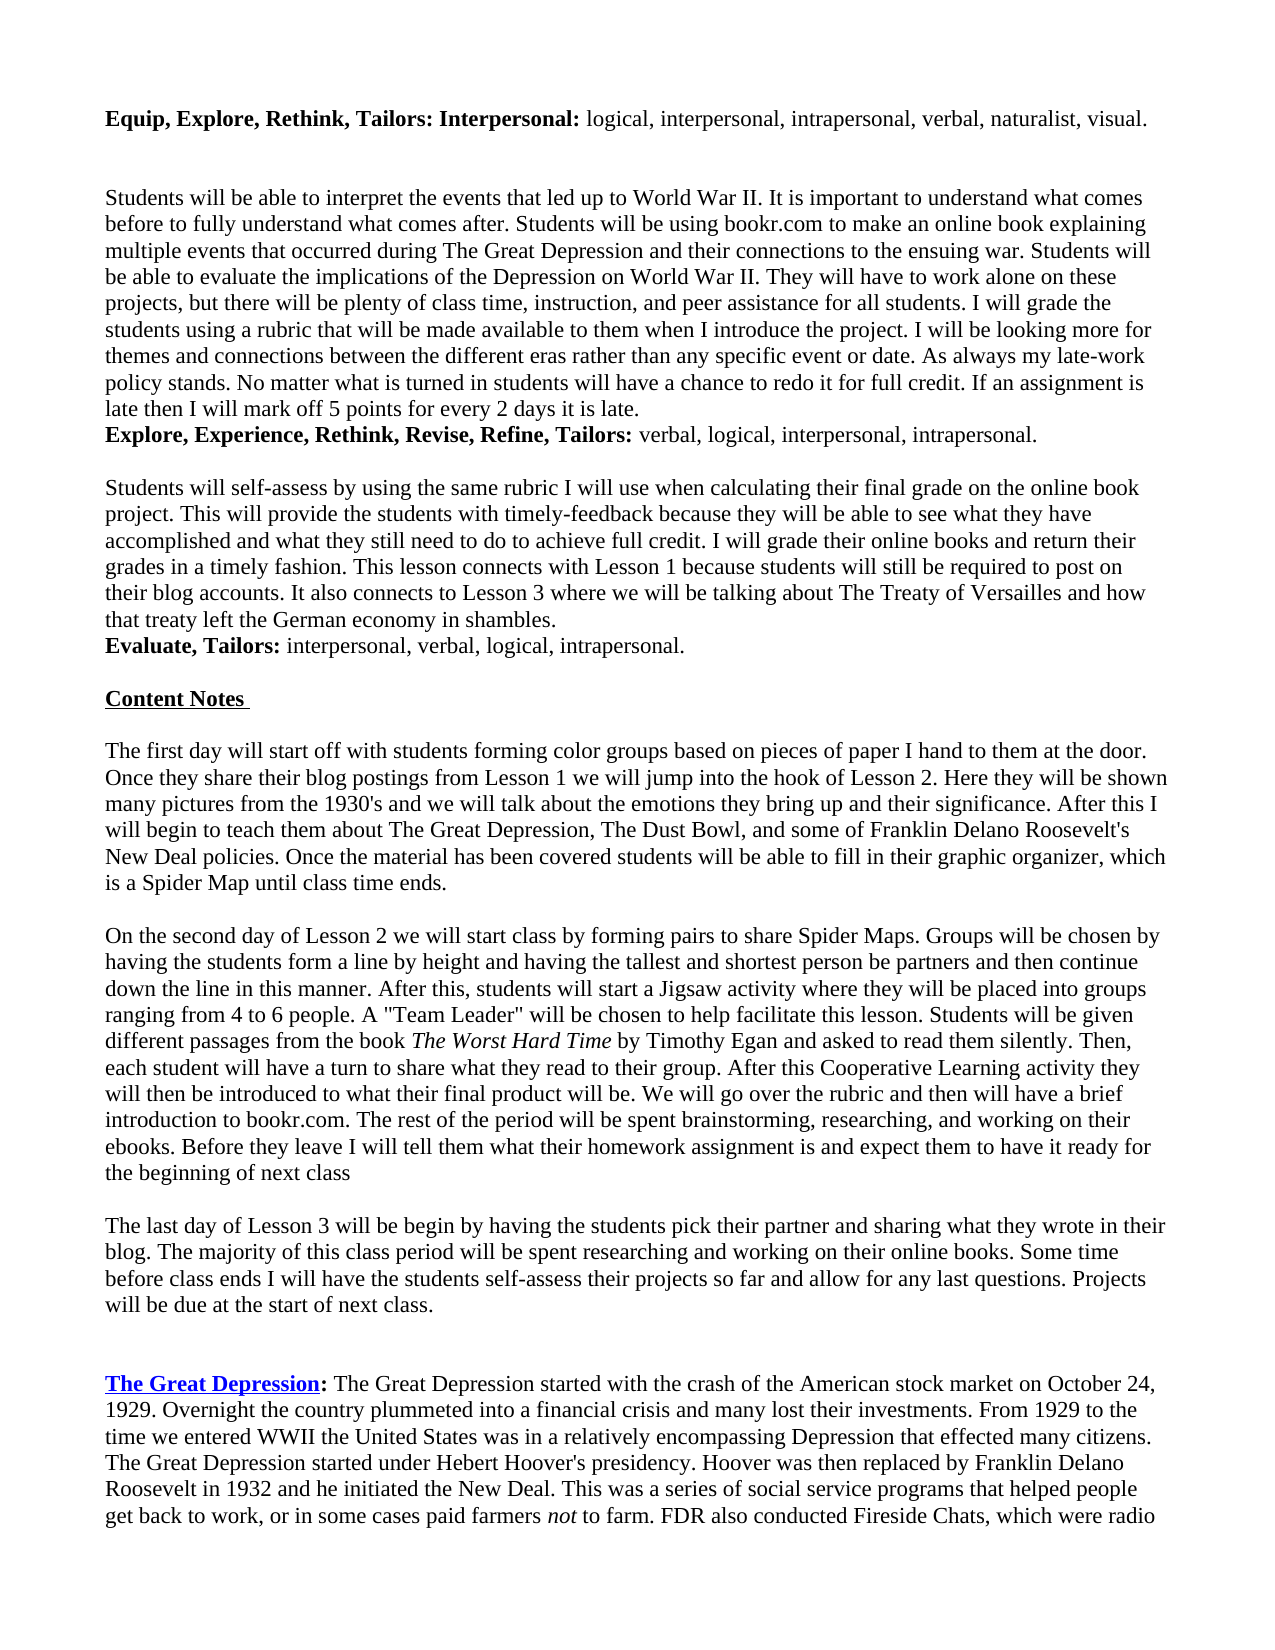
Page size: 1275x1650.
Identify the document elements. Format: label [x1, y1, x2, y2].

text [105, 105, 1170, 1528]
